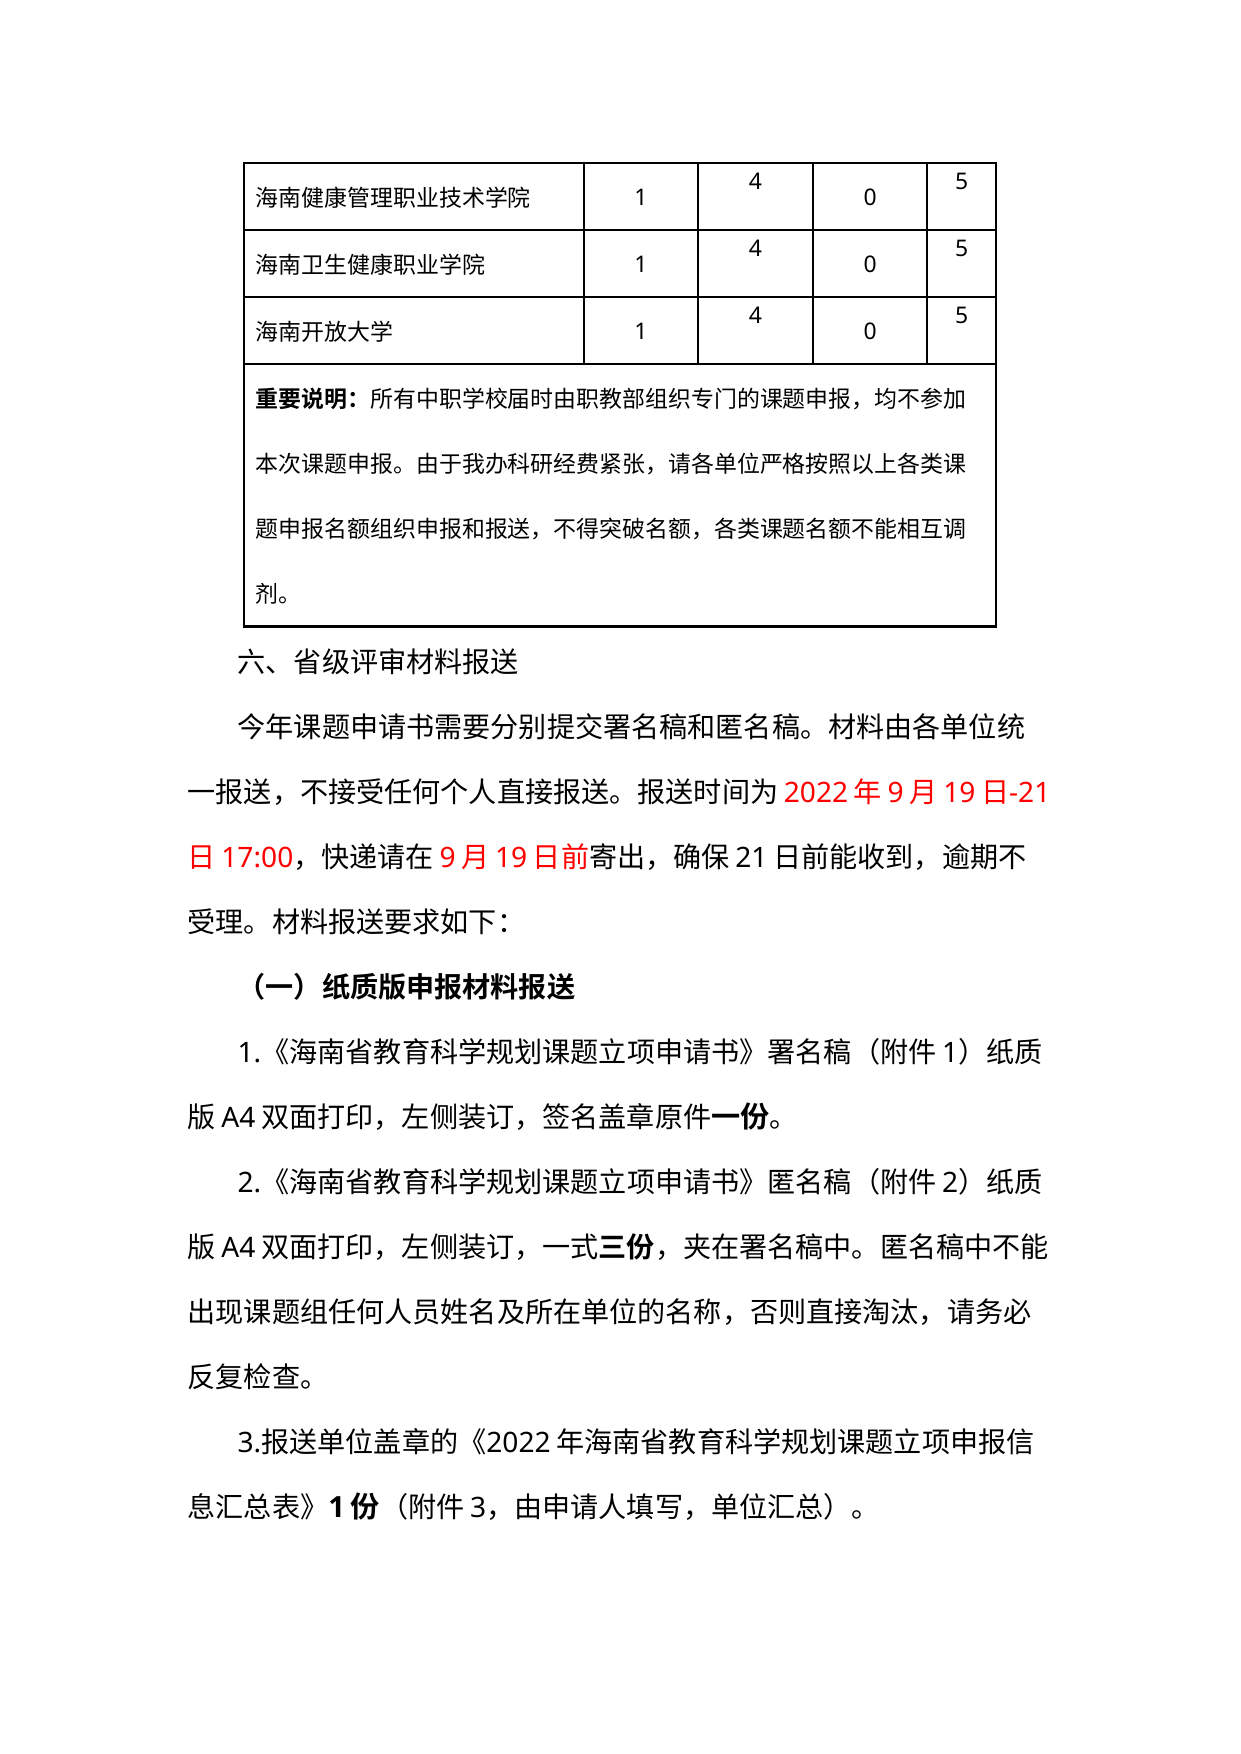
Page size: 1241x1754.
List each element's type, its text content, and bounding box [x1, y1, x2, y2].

text 今年课题申请书需要分别提交署名稿和匿名稿。材料由各单位统一报送，不接受任何个人直接报送。报送时间为2022年9月19日-21日17:00，快递请在9月19日前寄出，确保21日前能收到，逾期不受理。材料报送要求如下： [187, 692, 1053, 952]
text （一）纸质版申报材料报送 [187, 952, 1053, 1017]
text 2.《海南省教育科学规划课题立项申请书》匿名稿（附件2）纸质版A4双面打印，左侧装订，一式三份，夹在署名稿中。匿名稿中不能出现课题组任何人员姓名及所在单位的名称，否则直接淘汰，请务必反复检查。 [187, 1147, 1053, 1407]
table_cell 重要说明：所有中职学校届时由职教部组织专门的课题申报，均不参加本次课题申报。由于我办科研经费紧张，请各单位严格按照以上各类课题申报名额组织申报和报送，不得突破名额，各类课题名额不能相互调剂。 [245, 365, 995, 625]
table_cell 1 [585, 298, 697, 363]
table_cell 5 [928, 231, 995, 296]
table_cell 1 [585, 231, 697, 296]
table_cell 4 [699, 298, 812, 363]
table_cell 0 [814, 164, 926, 229]
table_cell 4 [699, 164, 812, 229]
table_cell 海南健康管理职业技术学院 [245, 164, 583, 229]
table_cell 1 [585, 164, 697, 229]
table_cell 海南卫生健康职业学院 [245, 231, 583, 296]
text 3.报送单位盖章的《2022年海南省教育科学规划课题立项申报信息汇总表》1份（附件3，由申请人填写，单位汇总）。 [187, 1407, 1053, 1537]
table_cell 0 [814, 231, 926, 296]
table_cell 4 [699, 231, 812, 296]
table_cell 0 [814, 298, 926, 363]
text 六、省级评审材料报送 [187, 627, 1053, 692]
table_cell 海南开放大学 [245, 298, 583, 363]
table_cell 5 [928, 164, 995, 229]
table_cell 5 [928, 298, 995, 363]
text 1.《海南省教育科学规划课题立项申请书》署名稿（附件1）纸质版A4双面打印，左侧装订，签名盖章原件一份。 [187, 1017, 1053, 1147]
